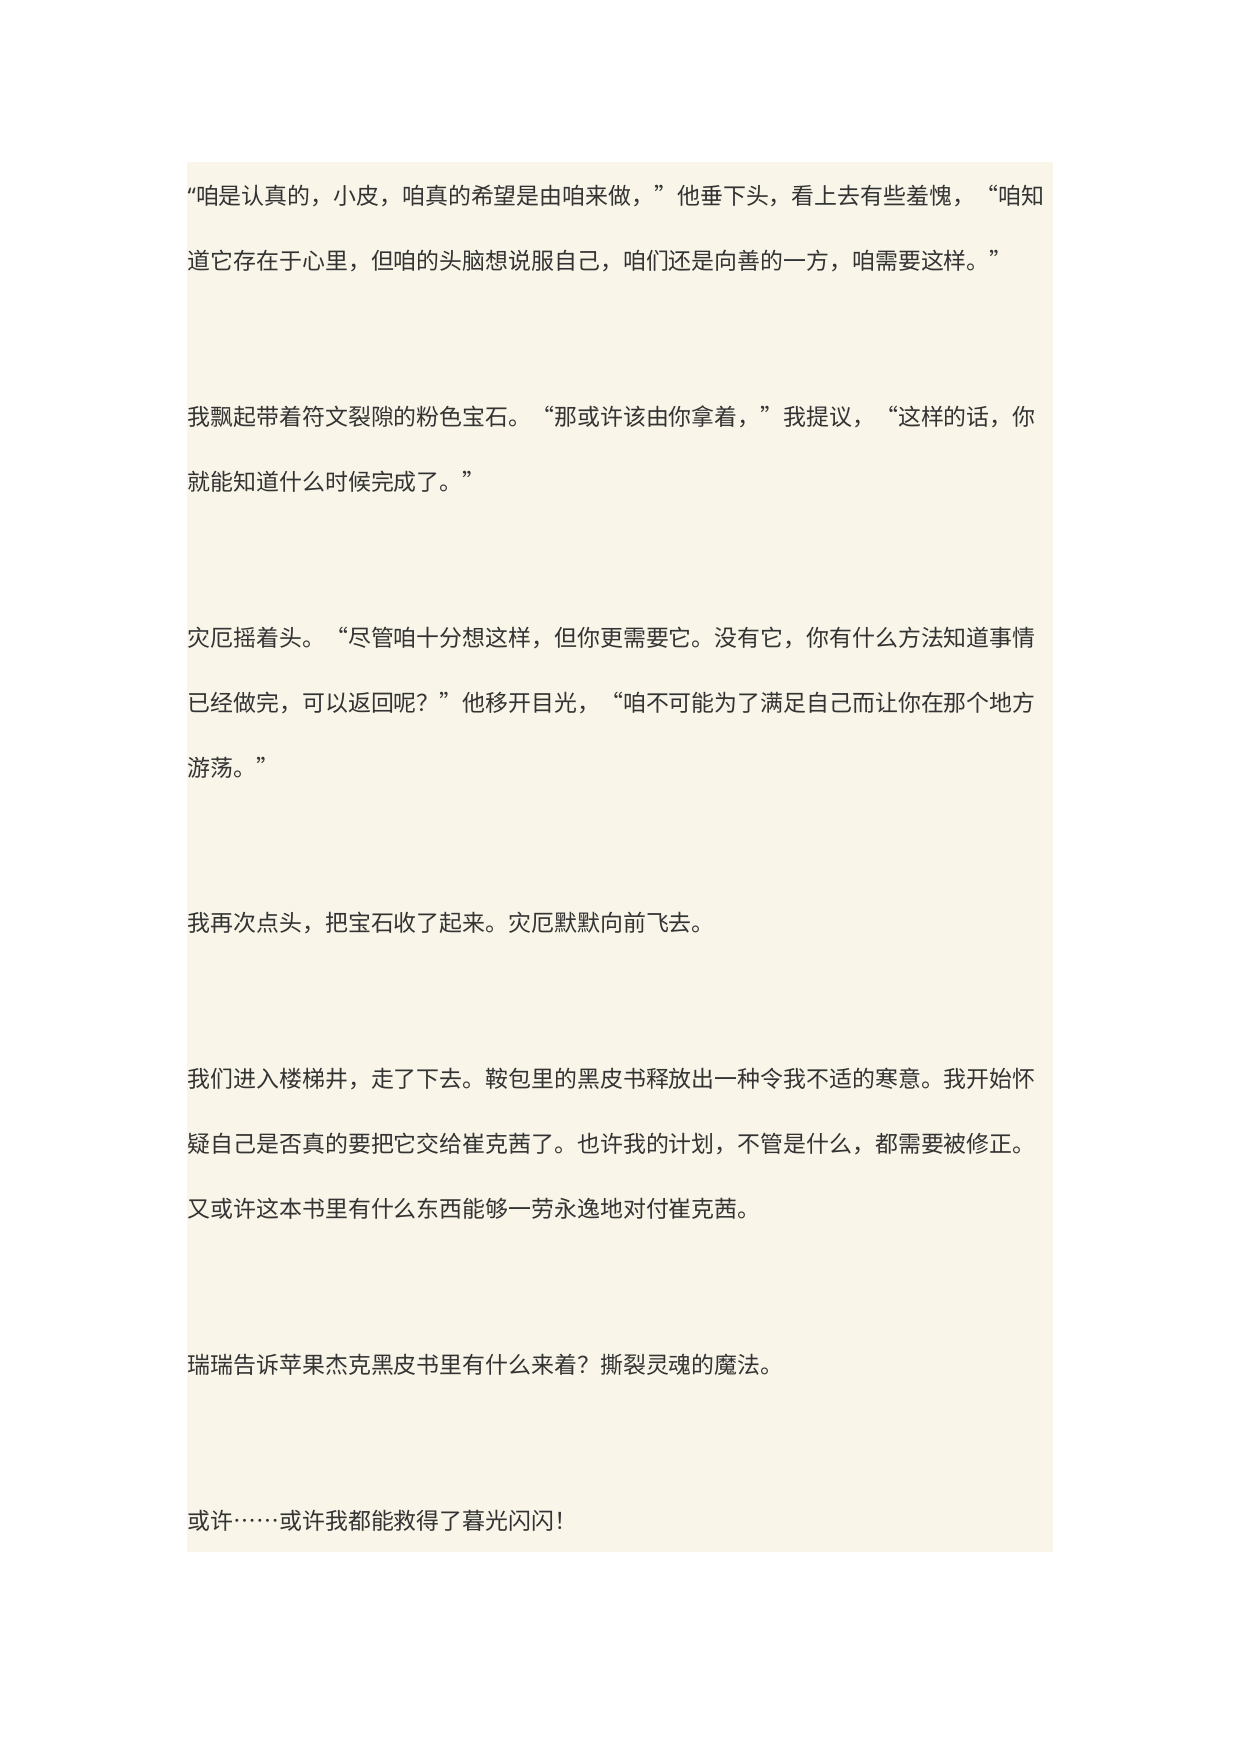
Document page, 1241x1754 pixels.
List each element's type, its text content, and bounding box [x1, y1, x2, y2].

text 我再次点头，把宝石收了起来。灾厄默默向前飞去。 [187, 889, 1053, 954]
text 灾厄摇着头。“尽管咱十分想这样，但你更需要它。没有它，你有什么方法知道事情已经做完，可以返回呢？”他移开目光，“咱不可能为了满足自己而让你在那个地方游荡。” [187, 604, 1053, 799]
text “咱是认真的，小皮，咱真的希望是由咱来做，”他垂下头，看上去有些羞愧，“咱知道它存在于心里，但咱的头脑想说服自己，咱们还是向善的一方，咱需要这样。” [187, 162, 1053, 292]
text 我飘起带着符文裂隙的粉色宝石。“那或许该由你拿着，”我提议，“这样的话，你就能知道什么时候完成了。” [187, 383, 1053, 513]
text 我们进入楼梯井，走了下去。鞍包里的黑皮书释放出一种令我不适的寒意。我开始怀疑自己是否真的要把它交给崔克茜了。也许我的计划，不管是什么，都需要被修正。又或许这本书里有什么东西能够一劳永逸地对付崔克茜。 [187, 1045, 1053, 1240]
text 瑞瑞告诉苹果杰克黑皮书里有什么来着？撕裂灵魂的魔法。 [187, 1331, 1053, 1396]
text 或许……或许我都能救得了暮光闪闪！ [187, 1487, 1053, 1552]
